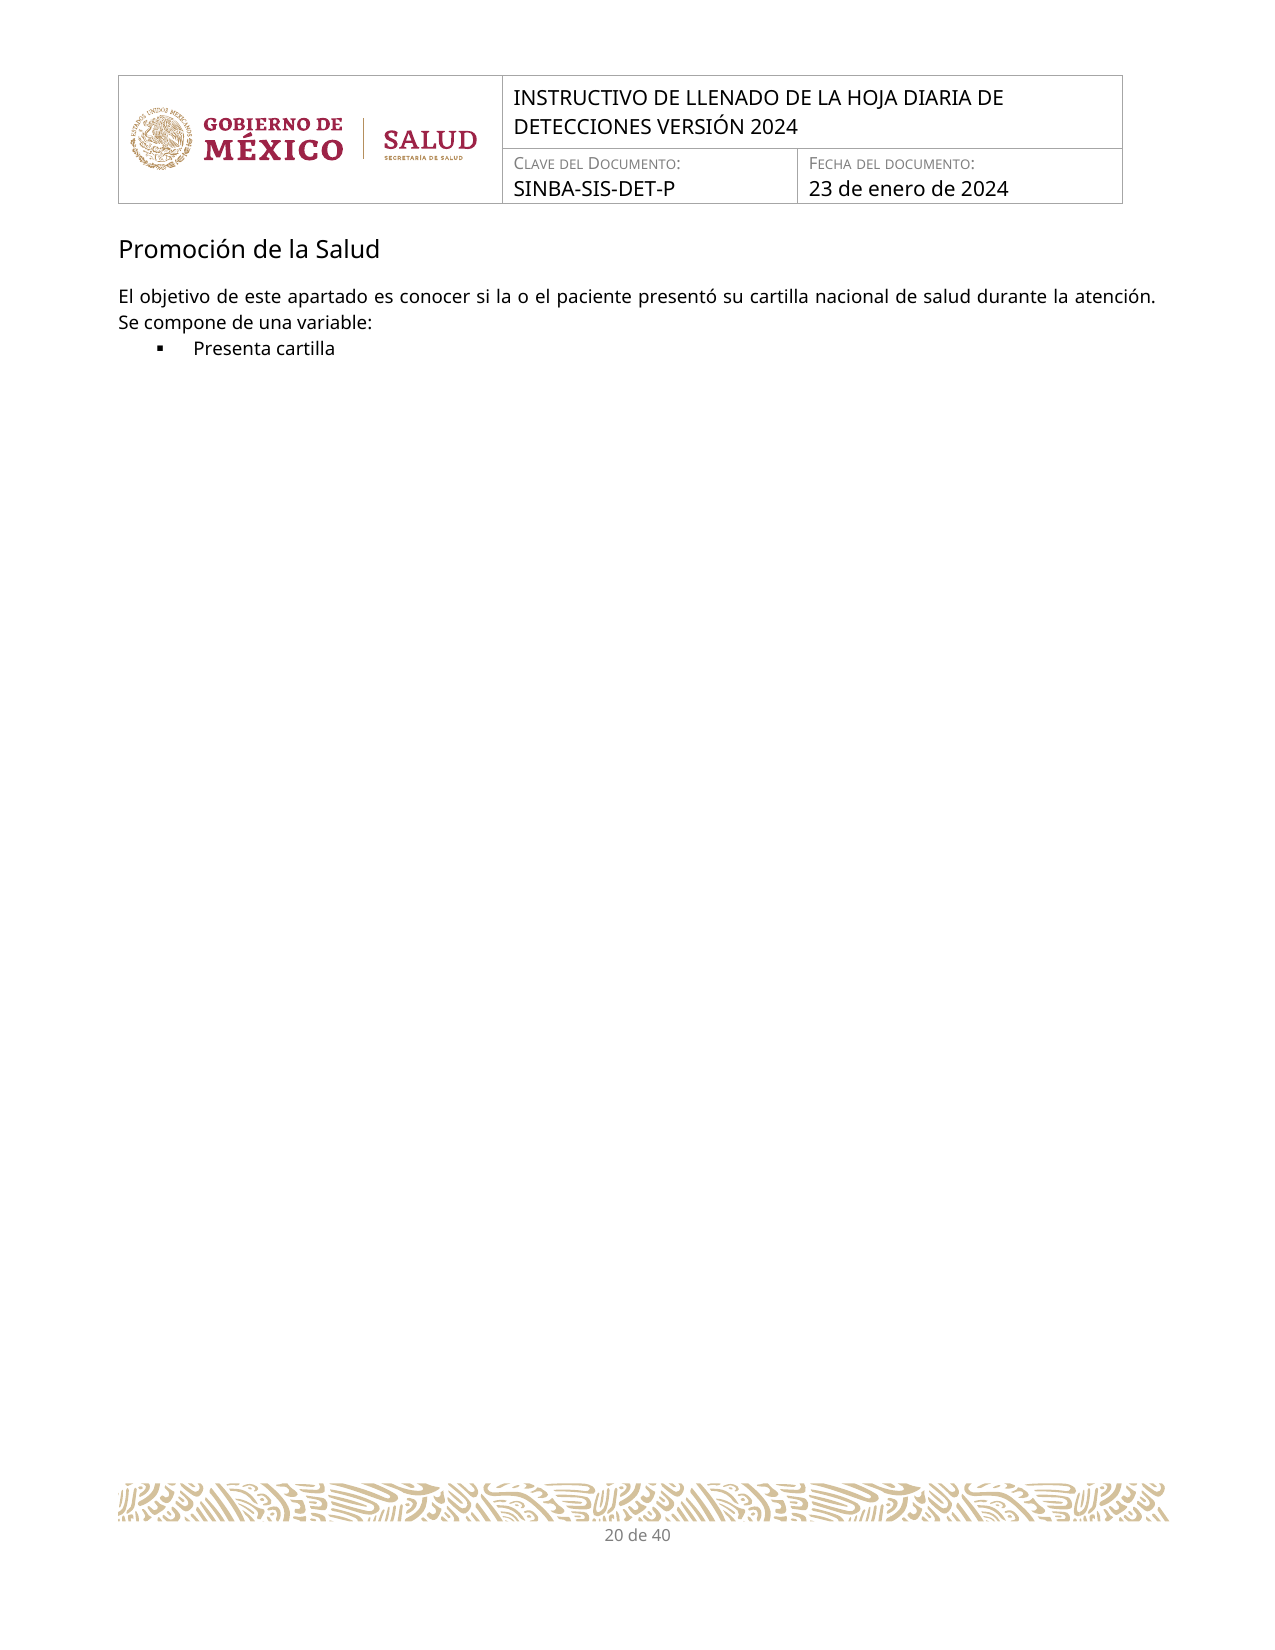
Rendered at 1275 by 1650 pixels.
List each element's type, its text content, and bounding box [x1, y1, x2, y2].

subtitle Promoción de la Salud [118, 232, 1157, 266]
list Presenta cartilla [156, 335, 1157, 360]
text El objetivo de este apartado es conocer si la o el paciente presentó su cartilla nacional de salud durante la atención. Se compone de una variable: [118, 284, 1157, 335]
